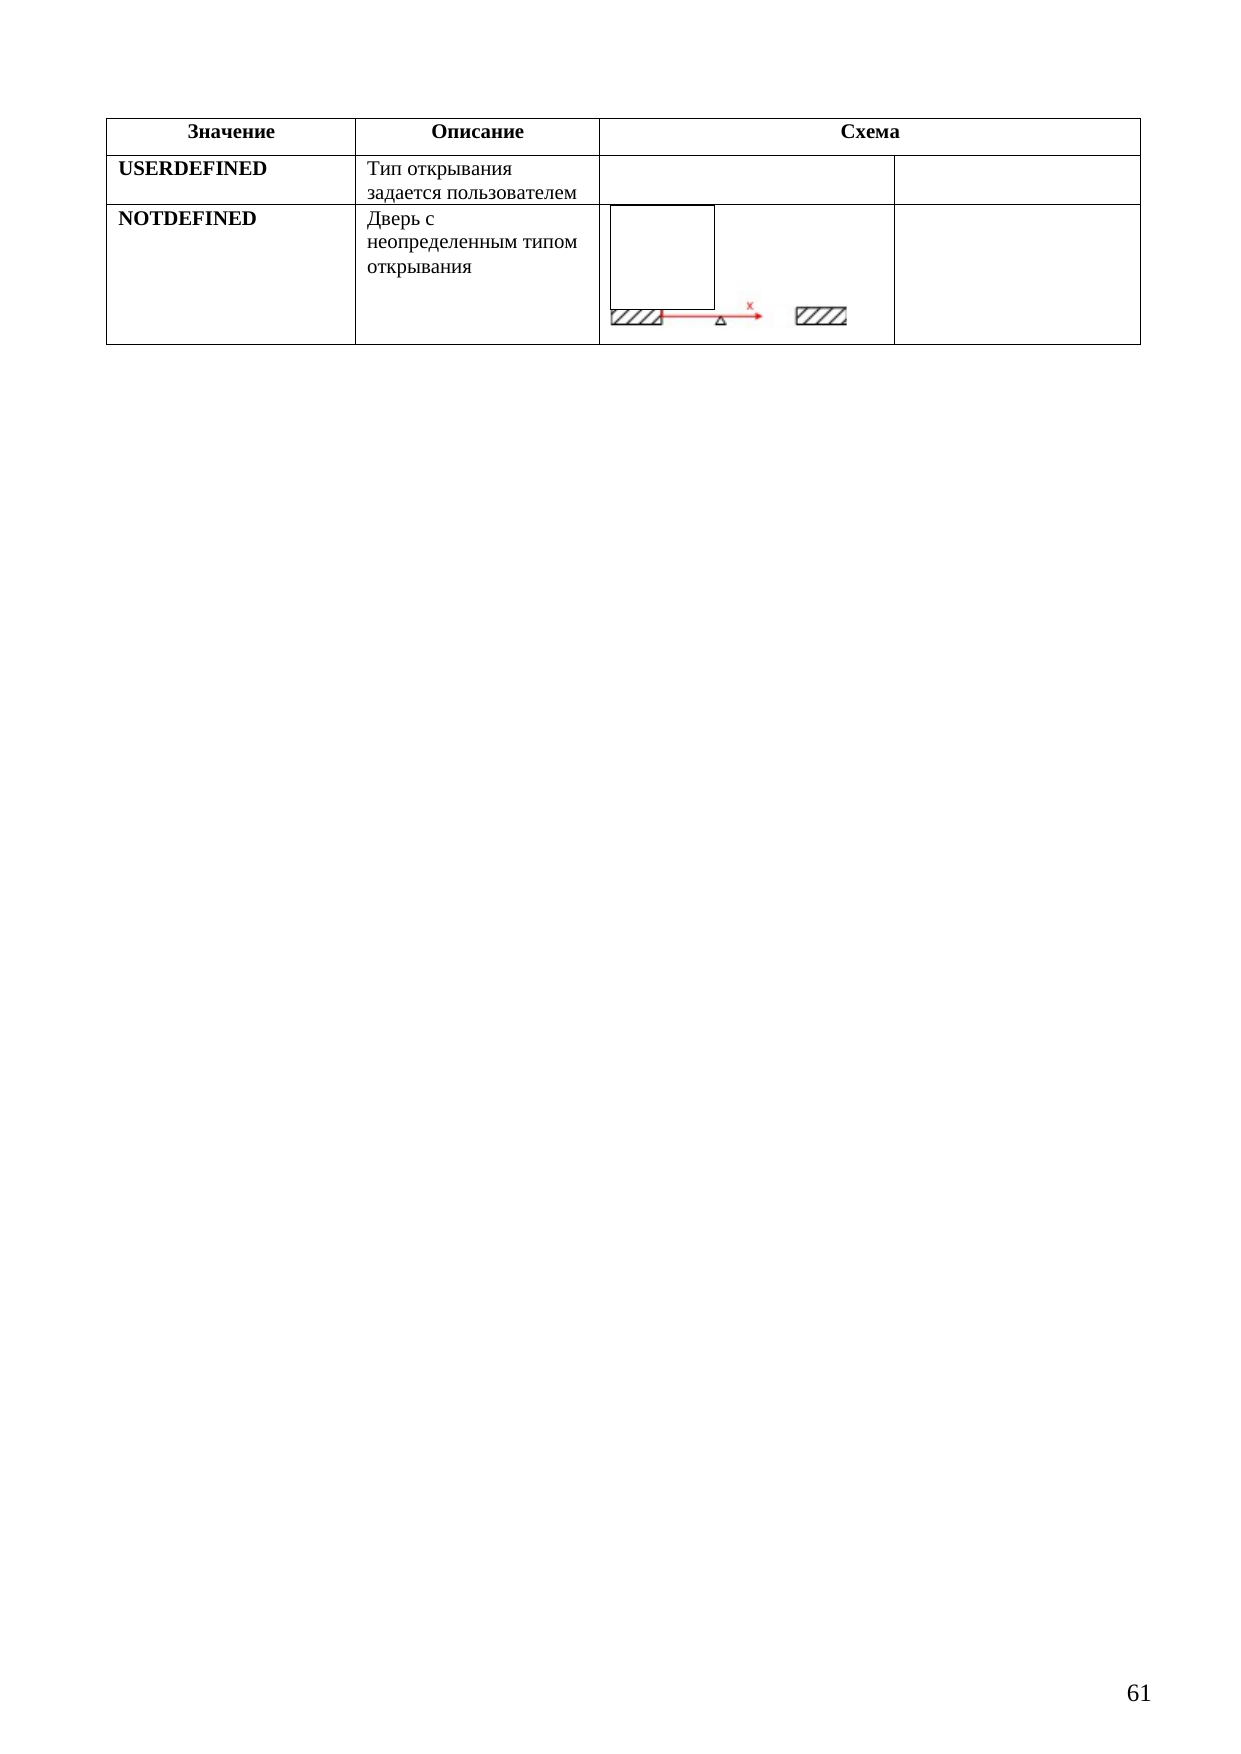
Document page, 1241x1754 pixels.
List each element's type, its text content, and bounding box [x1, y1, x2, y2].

table_cell Дверь с неопределенным типом открывания [356, 205, 599, 344]
table_header Схема [600, 119, 1140, 155]
picture [610, 205, 847, 344]
table_header Описание [356, 119, 599, 155]
table_cell [600, 156, 894, 204]
table_cell Тип открывания задается пользователем [356, 156, 599, 204]
table_cell [847, 205, 894, 344]
table_cell USERDEFINED [107, 156, 355, 204]
table_cell [895, 156, 1140, 204]
table_cell [600, 205, 610, 344]
table_cell [895, 205, 1140, 344]
table_header Значение [107, 119, 355, 155]
table_cell NOTDEFINED [107, 205, 355, 344]
